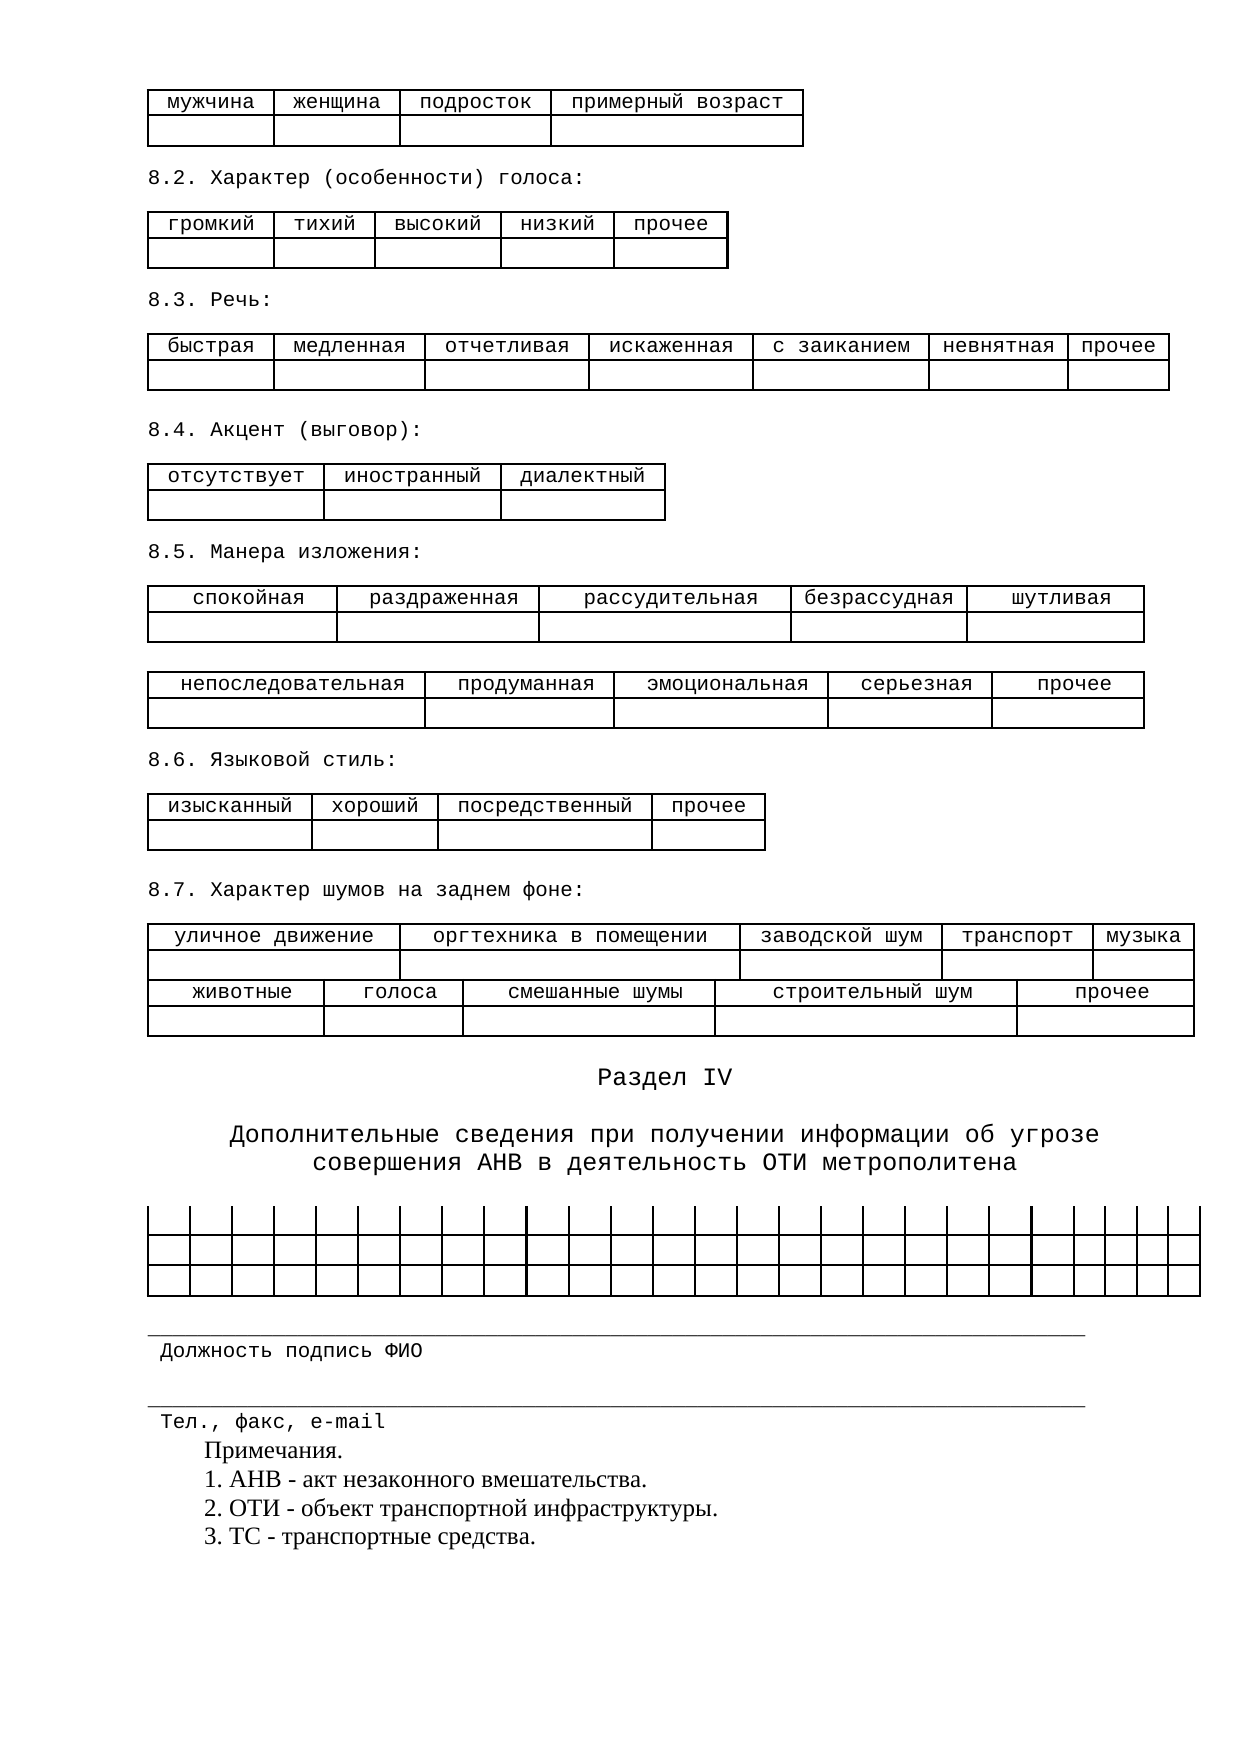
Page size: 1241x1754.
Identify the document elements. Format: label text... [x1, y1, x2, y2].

table_header транспорт [943, 925, 1092, 949]
table_cell [1018, 1007, 1193, 1035]
table_cell [615, 699, 827, 727]
table_header тихий [275, 213, 374, 237]
table_header [864, 1206, 904, 1234]
table_header [738, 1206, 778, 1234]
table_cell [359, 1266, 399, 1294]
table_header иностранный [325, 465, 500, 489]
table_cell [325, 491, 500, 519]
table_cell [1106, 1236, 1136, 1264]
table_header [275, 1206, 315, 1234]
text 8.7. Характер шумов на заднем фоне: [148, 879, 1181, 903]
table_header отсутствует [149, 465, 323, 489]
table_cell [570, 1266, 610, 1294]
table_header [780, 1206, 820, 1234]
table_header оргтехника в помещении [401, 925, 739, 949]
table_cell [149, 613, 336, 641]
table_cell [313, 821, 437, 849]
table_cell [275, 239, 374, 267]
table_cell [968, 613, 1143, 641]
table_cell [738, 1266, 778, 1294]
table_header [233, 1206, 273, 1234]
table_cell [943, 951, 1092, 979]
table_cell голоса [325, 981, 462, 1005]
table_header [359, 1206, 399, 1234]
table_cell [738, 1236, 778, 1264]
table_header [528, 1206, 568, 1234]
table_cell [552, 116, 802, 144]
table_cell [990, 1236, 1030, 1264]
table_header быстрая [149, 335, 273, 359]
table_cell [149, 1007, 323, 1035]
table_cell [443, 1266, 483, 1294]
table_header заводской шум [741, 925, 941, 949]
table_cell [654, 1236, 694, 1264]
table_header хороший [313, 795, 437, 819]
text Примечания. [148, 1435, 1181, 1464]
table_header подросток [401, 91, 550, 114]
table_header безрассудная [792, 587, 966, 611]
text Должность подпись ФИО [148, 1341, 1181, 1364]
table_header музыка [1094, 925, 1193, 949]
table_cell [528, 1266, 568, 1294]
table_cell [359, 1236, 399, 1264]
text ___________________________________________________________________________ [148, 1317, 1181, 1341]
table_cell [653, 821, 764, 849]
table_header прочее [1069, 335, 1168, 359]
table_cell [906, 1236, 946, 1264]
table_header диалектный [502, 465, 664, 489]
table_cell [990, 1266, 1030, 1294]
table_header [149, 1206, 189, 1234]
table_header женщина [275, 91, 399, 114]
table_header спокойная [149, 587, 336, 611]
table_cell строительный шум [716, 981, 1016, 1005]
table_cell [502, 491, 664, 519]
table_cell [325, 1007, 462, 1035]
table_header [906, 1206, 946, 1234]
text Дополнительные сведения при получении информации об угрозе [148, 1122, 1181, 1150]
table_cell [1138, 1266, 1167, 1294]
table_header [1169, 1206, 1199, 1234]
table_cell [780, 1266, 820, 1294]
table_cell [1033, 1266, 1073, 1294]
table_cell [1138, 1236, 1167, 1264]
table_cell смешанные шумы [464, 981, 714, 1005]
table_header шутливая [968, 587, 1143, 611]
table_cell [149, 361, 273, 389]
table_header раздраженная [338, 587, 538, 611]
table_cell [696, 1236, 736, 1264]
table_cell [822, 1266, 862, 1294]
table_cell [275, 116, 399, 144]
text 1. АНВ - акт незаконного вмешательства. [148, 1464, 1181, 1493]
table_header уличное движение [149, 925, 399, 949]
table_header [990, 1206, 1030, 1234]
table_cell [426, 699, 613, 727]
table_cell [590, 361, 752, 389]
table_cell [401, 1236, 441, 1264]
table_cell [792, 613, 966, 641]
table_header изысканный [149, 795, 311, 819]
table_cell [149, 1236, 189, 1264]
table_header прочее [615, 213, 726, 237]
table_cell [485, 1266, 525, 1294]
table_cell [612, 1266, 652, 1294]
table_cell [464, 1007, 714, 1035]
table_cell [149, 116, 273, 144]
table_cell [376, 239, 500, 267]
table_header [317, 1206, 357, 1234]
table_cell [1094, 951, 1193, 979]
text 2. ОТИ - объект транспортной инфраструктуры. [148, 1493, 1181, 1521]
table_cell [829, 699, 991, 727]
table_cell [317, 1266, 357, 1294]
table_cell [275, 1236, 315, 1264]
table_header [1075, 1206, 1104, 1234]
table_header [612, 1206, 652, 1234]
table_cell [754, 361, 928, 389]
table_header [570, 1206, 610, 1234]
text 8.4. Акцент (выговор): [148, 419, 1181, 443]
table_cell [864, 1266, 904, 1294]
text 8.6. Языковой стиль: [148, 749, 1181, 773]
table_cell [1106, 1266, 1136, 1294]
table_cell [1069, 361, 1168, 389]
table_cell [570, 1236, 610, 1264]
table_cell [401, 951, 739, 979]
table_cell [149, 491, 323, 519]
table_cell [275, 1266, 315, 1294]
table_cell [275, 361, 424, 389]
table_cell [654, 1266, 694, 1294]
text 3. ТС - транспортные средства. [148, 1521, 1181, 1550]
table_cell [338, 613, 538, 641]
table_cell [233, 1236, 273, 1264]
table_cell [741, 951, 941, 979]
table_header [1033, 1206, 1073, 1234]
table_cell [528, 1236, 568, 1264]
table_cell [948, 1266, 988, 1294]
table_cell [149, 1266, 189, 1294]
table_header [485, 1206, 525, 1234]
table_header серьезная [829, 673, 991, 697]
table_header невнятная [930, 335, 1067, 359]
table_cell [1169, 1266, 1199, 1294]
table_cell [426, 361, 588, 389]
table_cell [443, 1236, 483, 1264]
text 8.5. Манера изложения: [148, 541, 1181, 565]
table_cell [233, 1266, 273, 1294]
table_cell [906, 1266, 946, 1294]
table_cell [948, 1236, 988, 1264]
table_header искаженная [590, 335, 752, 359]
text Раздел IV [148, 1065, 1181, 1093]
table_cell [540, 613, 790, 641]
table_cell [716, 1007, 1016, 1035]
table_header [1138, 1206, 1167, 1234]
table_cell [1075, 1236, 1104, 1264]
table_cell [485, 1236, 525, 1264]
table_cell [612, 1236, 652, 1264]
table_cell [317, 1236, 357, 1264]
table_cell [401, 116, 550, 144]
table_header непоследовательная [149, 673, 424, 697]
table_cell [1033, 1236, 1073, 1264]
table_header высокий [376, 213, 500, 237]
table_header [1106, 1206, 1136, 1234]
table_header продуманная [426, 673, 613, 697]
table_header [443, 1206, 483, 1234]
table_cell [1169, 1236, 1199, 1264]
table_header посредственный [439, 795, 651, 819]
text 8.2. Характер (особенности) голоса: [148, 167, 1181, 191]
table_header громкий [149, 213, 273, 237]
table_cell [615, 239, 726, 267]
text ___________________________________________________________________________ [148, 1388, 1181, 1411]
table_header примерный возраст [552, 91, 802, 114]
table_cell [930, 361, 1067, 389]
table_cell [993, 699, 1143, 727]
table_header прочее [993, 673, 1143, 697]
table_header [191, 1206, 231, 1234]
table_cell [149, 951, 399, 979]
table_header медленная [275, 335, 424, 359]
table_cell [439, 821, 651, 849]
table_header [822, 1206, 862, 1234]
table_cell [780, 1236, 820, 1264]
table_cell [149, 239, 273, 267]
table_cell животные [149, 981, 323, 1005]
text совершения АНВ в деятельность ОТИ метрополитена [148, 1150, 1181, 1178]
table_cell [864, 1236, 904, 1264]
table_cell [191, 1266, 231, 1294]
text 8.3. Речь: [148, 289, 1181, 313]
table_header [948, 1206, 988, 1234]
table_cell [502, 239, 613, 267]
table_cell [149, 821, 311, 849]
table_cell [191, 1236, 231, 1264]
text Тел., факс, e-mail [148, 1411, 1181, 1435]
table_cell прочее [1018, 981, 1193, 1005]
table_cell [401, 1266, 441, 1294]
table_cell [822, 1236, 862, 1264]
table_cell [1075, 1266, 1104, 1294]
table_header рассудительная [540, 587, 790, 611]
table_cell [149, 699, 424, 727]
table_header [696, 1206, 736, 1234]
table_header прочее [653, 795, 764, 819]
table_header с заиканием [754, 335, 928, 359]
table_header отчетливая [426, 335, 588, 359]
table_header эмоциональная [615, 673, 827, 697]
table_cell [696, 1266, 736, 1294]
table_header мужчина [149, 91, 273, 114]
table_header низкий [502, 213, 613, 237]
table_header [401, 1206, 441, 1234]
table_header [654, 1206, 694, 1234]
